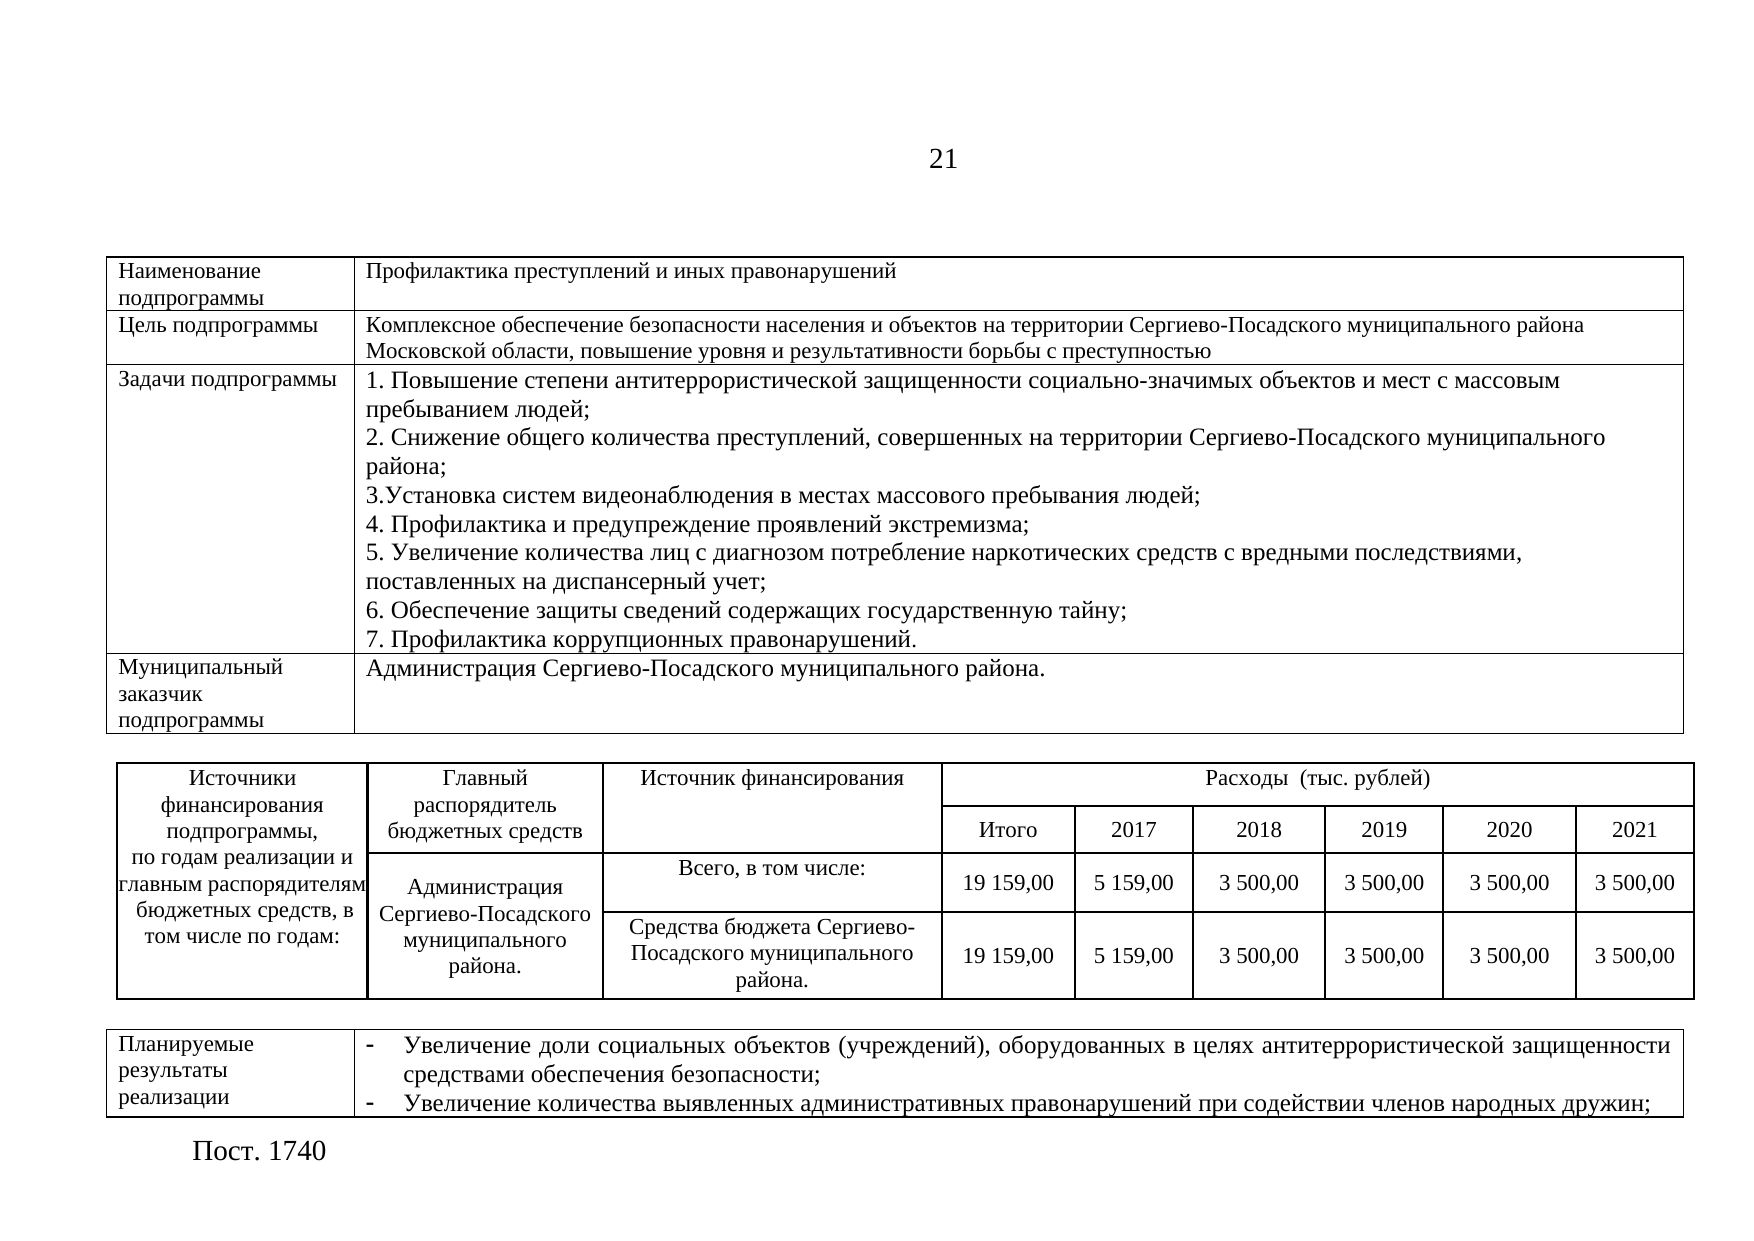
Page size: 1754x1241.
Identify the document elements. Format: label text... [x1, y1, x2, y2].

table_cell 3 500,00 [1326, 854, 1442, 911]
table_cell Задачи подпрограммы [107, 365, 354, 652]
table_cell 1. Повышение степени антитеррористической защищенности социально-значимых объектов и мест с массовым пребыванием людей; 2. Снижение общего количества преступлений, совершенных на территории Сергиево-Посадского муниципального района; 3.Установка систем видеонаблюдения в местах массового пребывания людей; 4. Профилактика и предупреждение проявлений экстремизма; 5. Увеличение количества лиц с диагнозом потребление наркотических средств с вредными последствиями, поставленных на диспансерный учет; 6. Обеспечение защиты сведений содержащих государственную тайну; 7. Профилактика коррупционных правонарушений. [355, 365, 1683, 652]
table_cell Администрация Сергиево-Посадского муниципального района. [355, 654, 1683, 732]
table_header Главный распорядитель бюджетных средств [369, 764, 602, 852]
table_cell Итого [943, 807, 1074, 852]
table_cell 3 500,00 [1577, 913, 1693, 998]
table_header Наименование подпрограммы [107, 258, 354, 310]
table_cell 3 500,00 [1326, 913, 1442, 998]
table_cell 2017 [1076, 807, 1192, 852]
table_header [107, 1030, 354, 1116]
table_header Источники финансирования подпрограммы, по годам реализации и главным распорядителям бюджетных средств, в том числе по годам: [118, 764, 366, 998]
table_cell Комплексное обеспечение безопасности населения и объектов на территории Сергиево-Посадского муниципального района Московской области, повышение уровня и результативности борьбы с преступностью [355, 311, 1683, 364]
table_cell 2019 [1326, 807, 1442, 852]
table_header Расходы (тыс. рублей) [943, 764, 1693, 805]
table_cell Администрация Сергиево-Посадского муниципального района. [369, 854, 602, 998]
table_cell Цель подпрограммы [107, 311, 354, 364]
table_header Профилактика преступлений и иных правонарушений [355, 258, 1683, 310]
table_header Источник финансирования [604, 764, 941, 852]
table_cell 3 500,00 [1194, 913, 1324, 998]
table_cell 3 500,00 [1194, 854, 1324, 911]
table_cell 3 500,00 [1444, 854, 1575, 911]
table_cell Средства бюджета Сергиево-Посадского муниципального района. [604, 913, 941, 998]
table_cell Всего, в том числе: [604, 854, 941, 911]
table_cell 2021 [1577, 807, 1693, 852]
table_cell 19 159,00 [943, 913, 1074, 998]
table_cell Муниципальный заказчик подпрограммы [107, 654, 354, 732]
table_cell 3 500,00 [1577, 854, 1693, 911]
table_cell 2020 [1444, 807, 1575, 852]
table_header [355, 1030, 1683, 1116]
table_cell 3 500,00 [1444, 913, 1575, 998]
table_cell 2018 [1194, 807, 1324, 852]
table_cell 5 159,00 [1076, 913, 1192, 998]
table_cell 19 159,00 [943, 854, 1074, 911]
table_cell 5 159,00 [1076, 854, 1192, 911]
